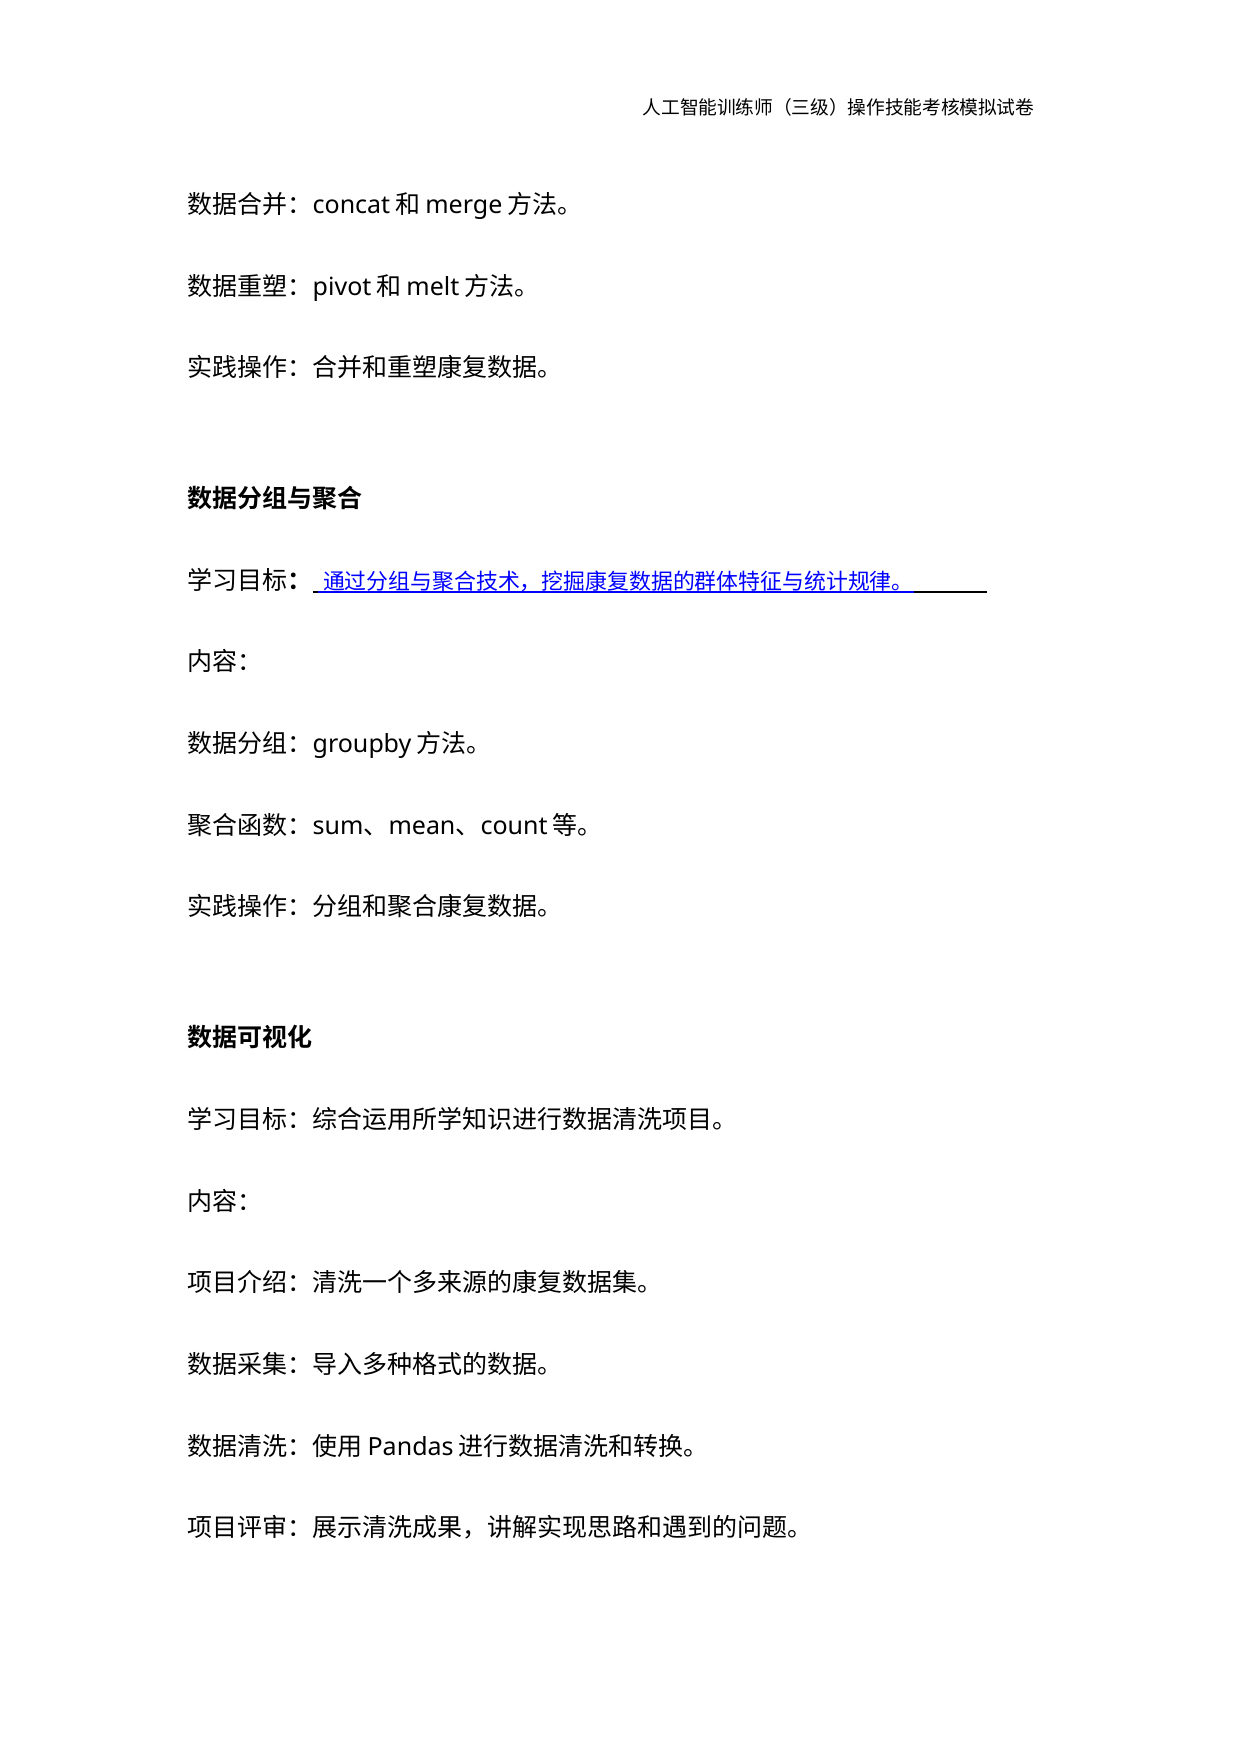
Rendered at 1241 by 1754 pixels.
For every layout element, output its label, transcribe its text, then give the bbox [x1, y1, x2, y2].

text 数据采集：导入多种格式的数据。 [187, 1330, 1053, 1395]
text 学习目标：综合运用所学知识进行数据清洗项目。 [187, 1085, 1053, 1150]
text 内容： [187, 627, 1053, 692]
text 内容： [187, 1167, 1053, 1232]
text 数据重塑：pivot和melt方法。 [187, 252, 1053, 317]
text 数据分组：groupby方法。 [187, 709, 1053, 774]
text 数据清洗：使用Pandas进行数据清洗和转换。 [187, 1412, 1053, 1477]
text 数据合并：concat和merge方法。 [187, 170, 1053, 235]
text 项目评审：展示清洗成果，讲解实现思路和遇到的问题。 [187, 1493, 1053, 1558]
text 数据可视化 [187, 1003, 1053, 1068]
text 实践操作：分组和聚合康复数据。 [187, 872, 1053, 937]
text 项目介绍：清洗一个多来源的康复数据集。 [187, 1248, 1053, 1313]
text 实践操作：合并和重塑康复数据。 [187, 333, 1053, 398]
text 聚合函数：sum、mean、count等。 [187, 791, 1053, 856]
text 学习目标： 通过分组与聚合技术，挖掘康复数据的群体特征与统计规律。 [187, 546, 1053, 611]
text 数据分组与聚合 [187, 464, 1053, 529]
